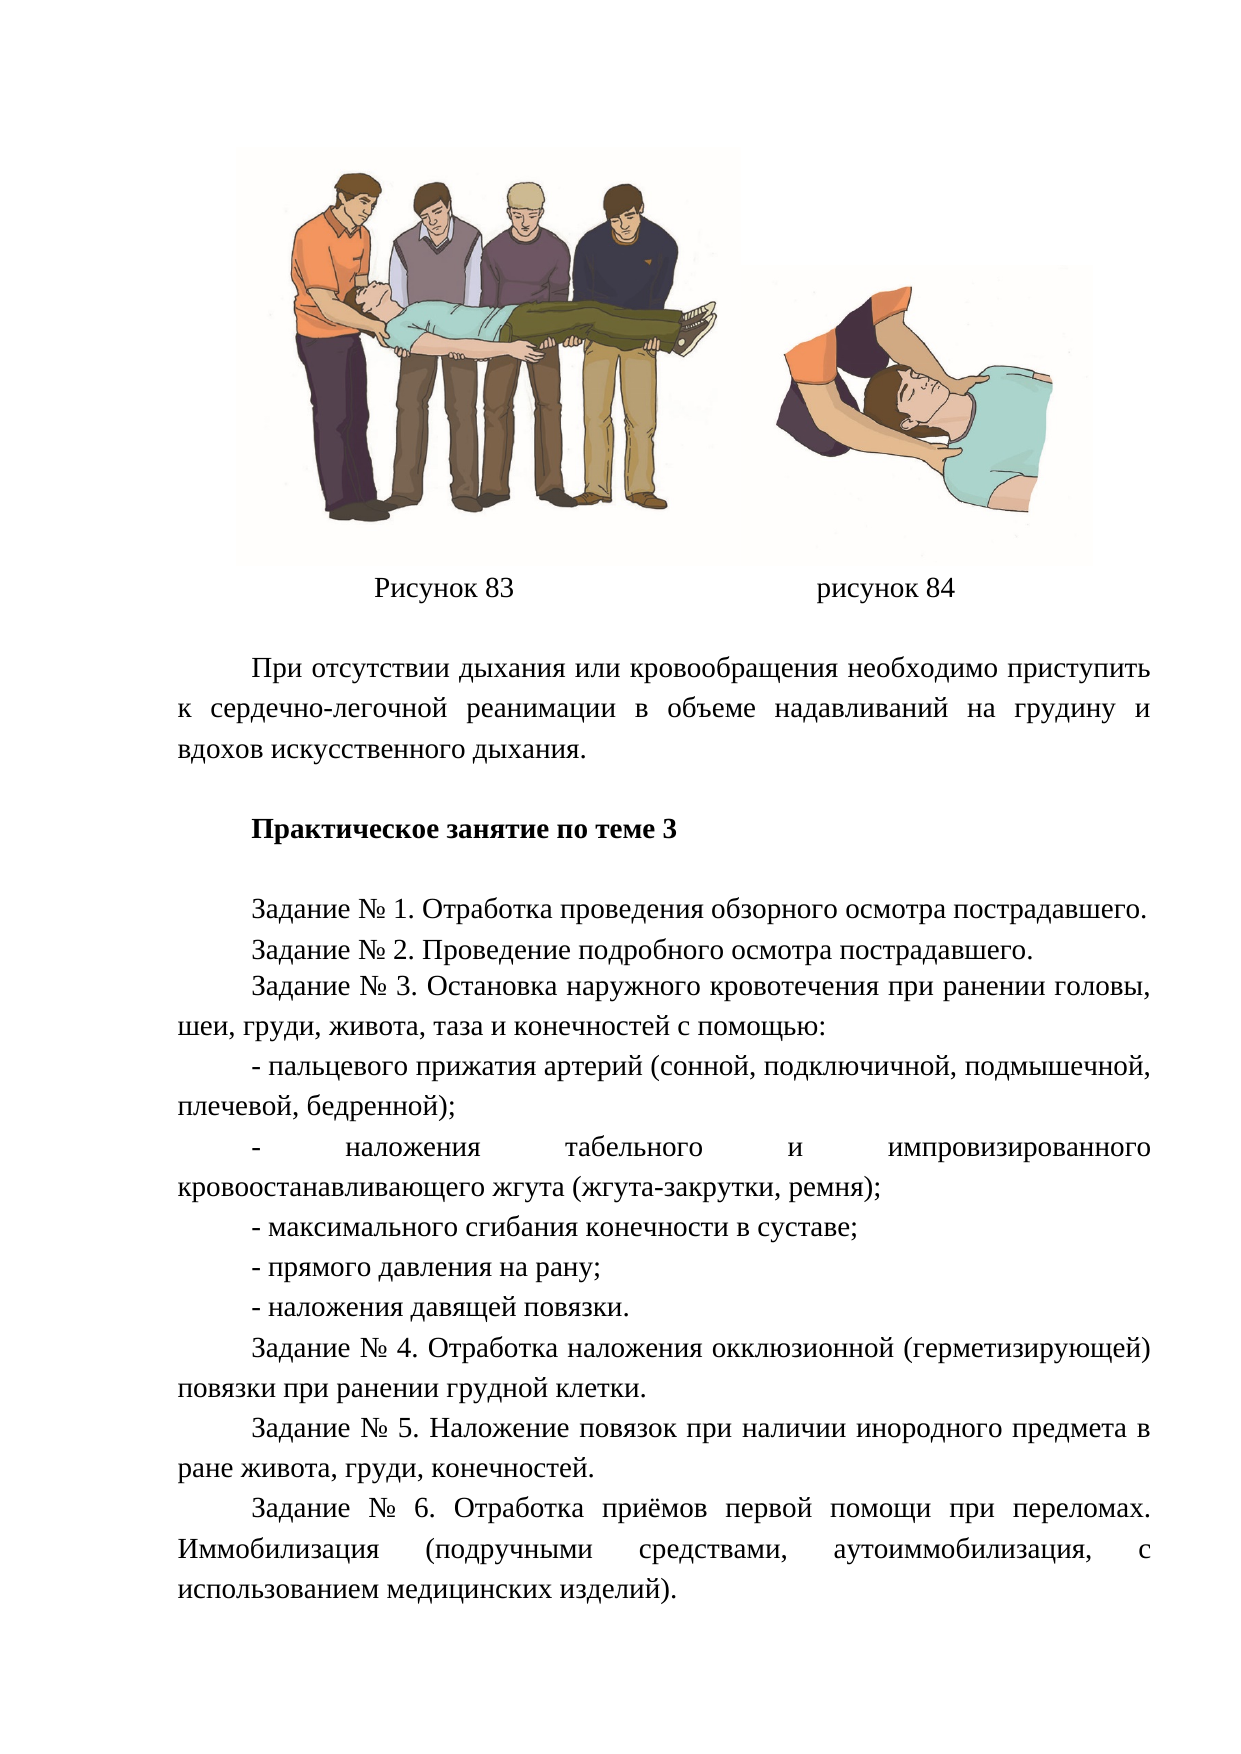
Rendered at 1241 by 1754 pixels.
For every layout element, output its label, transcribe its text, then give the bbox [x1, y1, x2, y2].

text - наложения давящей повязки. [177, 1289, 1152, 1323]
text Практическое занятие по теме 3 [177, 811, 1152, 845]
text Задание № 2. Проведение подробного осмотра пострадавшего. [177, 932, 1152, 965]
text Задание № 5. Наложение повязок при наличии инородного предмета в ране живота, груди, конечностей. [177, 1410, 1152, 1484]
text - максимального сгибания конечности в суставе; [177, 1209, 1152, 1243]
text - наложения табельного и импровизированного кровоостанавливающего жгута (жгута-закрутки, ремня); [177, 1129, 1152, 1202]
text Задание № 4. Отработка наложения окклюзионной (герметизирующей) повязки при ранении грудной клетки. [177, 1330, 1152, 1403]
text Задание № 6. Отработка приёмов первой помощи при переломах. Иммобилизация (подручными средствами, аутоиммобилизация, с использованием медицинских изделий). [177, 1491, 1152, 1604]
text При отсутствии дыхания или кровообращения необходимо приступить к сердечно-легочной реанимации в объеме надавливаний на грудину и вдохов искусственного дыхания. [177, 650, 1152, 764]
text - пальцевого прижатия артерий (сонной, подключичной, подмышечной, плечевой, бедренной); [177, 1048, 1152, 1122]
text Рисунок 83 рисунок 84 [177, 570, 1152, 603]
picture [236, 147, 1093, 566]
text Задание № 1. Отработка проведения обзорного осмотра пострадавшего. [177, 892, 1152, 925]
text Задание № 3. Остановка наружного кровотечения при ранении головы, шеи, груди, живота, таза и конечностей с помощью: [177, 968, 1152, 1042]
text - прямого давления на рану; [177, 1249, 1152, 1283]
